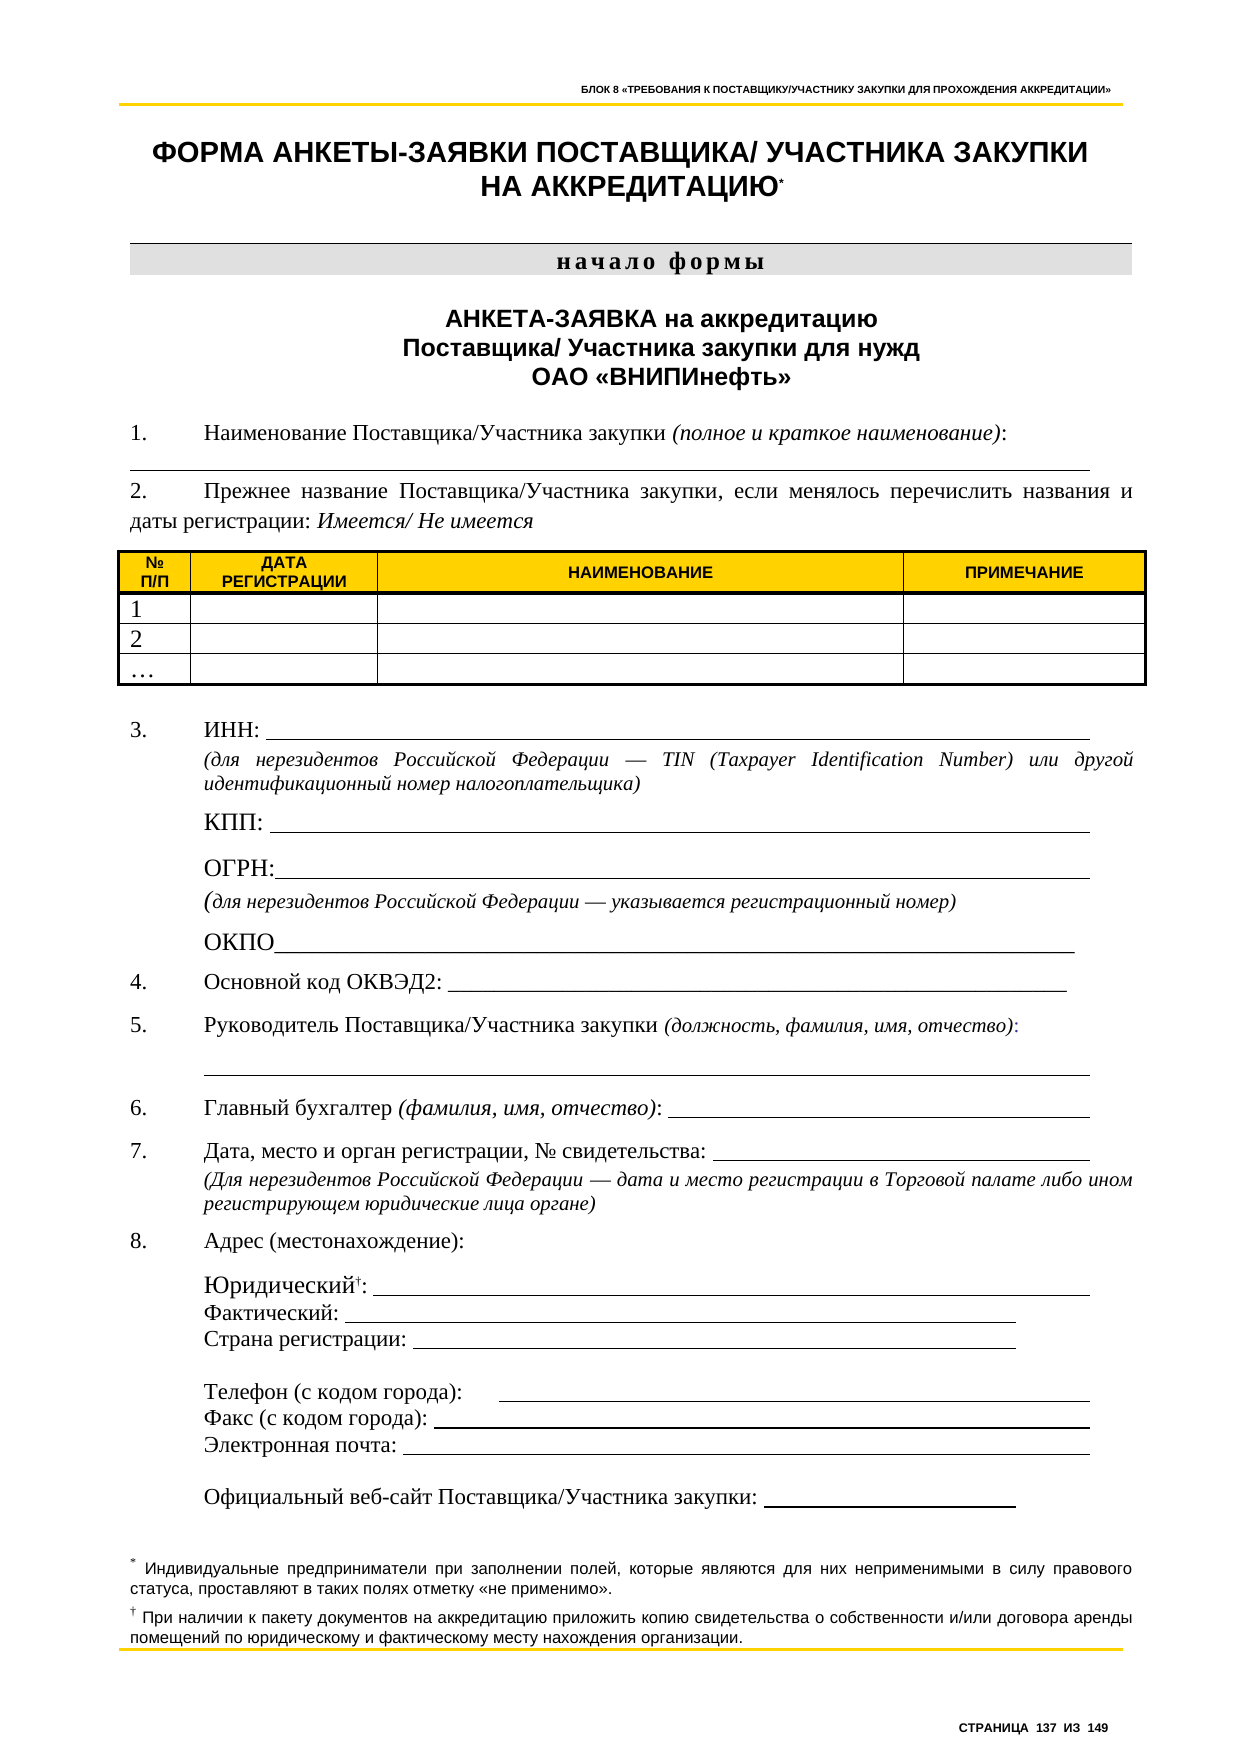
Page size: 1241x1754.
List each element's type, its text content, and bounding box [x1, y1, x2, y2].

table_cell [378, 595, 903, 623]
list Адрес (местонахождение): [130, 1227, 1134, 1254]
text Форма анкеты-заявки поставщика/ Участника закупки на аккредитацию [130, 135, 1134, 202]
text Страна регистрации: [204, 1325, 1134, 1352]
text Фактический: [204, 1299, 1134, 1325]
text Официальный веб-сайт Поставщика/Участника закупки: [204, 1483, 1134, 1510]
text Юридический: [204, 1270, 1134, 1299]
text КПП: [204, 807, 1134, 836]
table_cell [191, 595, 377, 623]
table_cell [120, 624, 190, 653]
list Дата, место и орган регистрации, № свидетельства: [130, 1137, 1134, 1163]
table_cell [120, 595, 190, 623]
text Поставщика/ Участника закупки для нужд [130, 333, 1134, 361]
list Руководитель Поставщика/Участника закупки (должность, фамилия, имя, отчество): [130, 1011, 1134, 1037]
list Прежнее название Поставщика/Участника закупки, если менялось перечислить названия и даты регистрации: Имеется/ Не имеется [130, 477, 1134, 534]
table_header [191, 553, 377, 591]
text (Для нерезидентов Российской Федерации — дата и место регистрации в Торговой палате либо ином регистрирующем юридические лица органе) [204, 1167, 1134, 1215]
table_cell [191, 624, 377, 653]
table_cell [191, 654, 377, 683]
text ОКПО________________________________________________________________ [204, 927, 1134, 956]
text Электронная почта: [204, 1431, 1134, 1457]
text АНКЕТА-ЗАЯВКА на аккредитацию [130, 304, 1134, 333]
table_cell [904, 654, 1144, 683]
text начало формы [130, 244, 1132, 275]
text Факс (с кодом города): [204, 1404, 1134, 1431]
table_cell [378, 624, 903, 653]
list Главный бухгалтер (фамилия, имя, отчество): [130, 1094, 1134, 1120]
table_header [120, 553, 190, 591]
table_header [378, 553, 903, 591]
text (для нерезидентов Российской Федерации — указывается регистрационный номер) [204, 886, 1134, 914]
list ИНН: [130, 716, 1134, 743]
text Телефон (с кодом города): [204, 1378, 1134, 1404]
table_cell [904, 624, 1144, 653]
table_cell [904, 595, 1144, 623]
text ОГРН: [204, 853, 1134, 881]
list Наименование Поставщика/Участника закупки (полное и краткое наименование): [130, 419, 1134, 445]
list Основной код ОКВЭД2: ______________________________________________________ [130, 968, 1134, 994]
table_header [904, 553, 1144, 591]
text ОАО «ВНИПИнефть» [130, 361, 1134, 390]
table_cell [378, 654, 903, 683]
text (для нерезидентов Российской Федерации — TIN (Taxpayer Identification Number) или другой идентификационный номер налогоплательщика) [204, 746, 1134, 794]
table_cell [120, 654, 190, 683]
